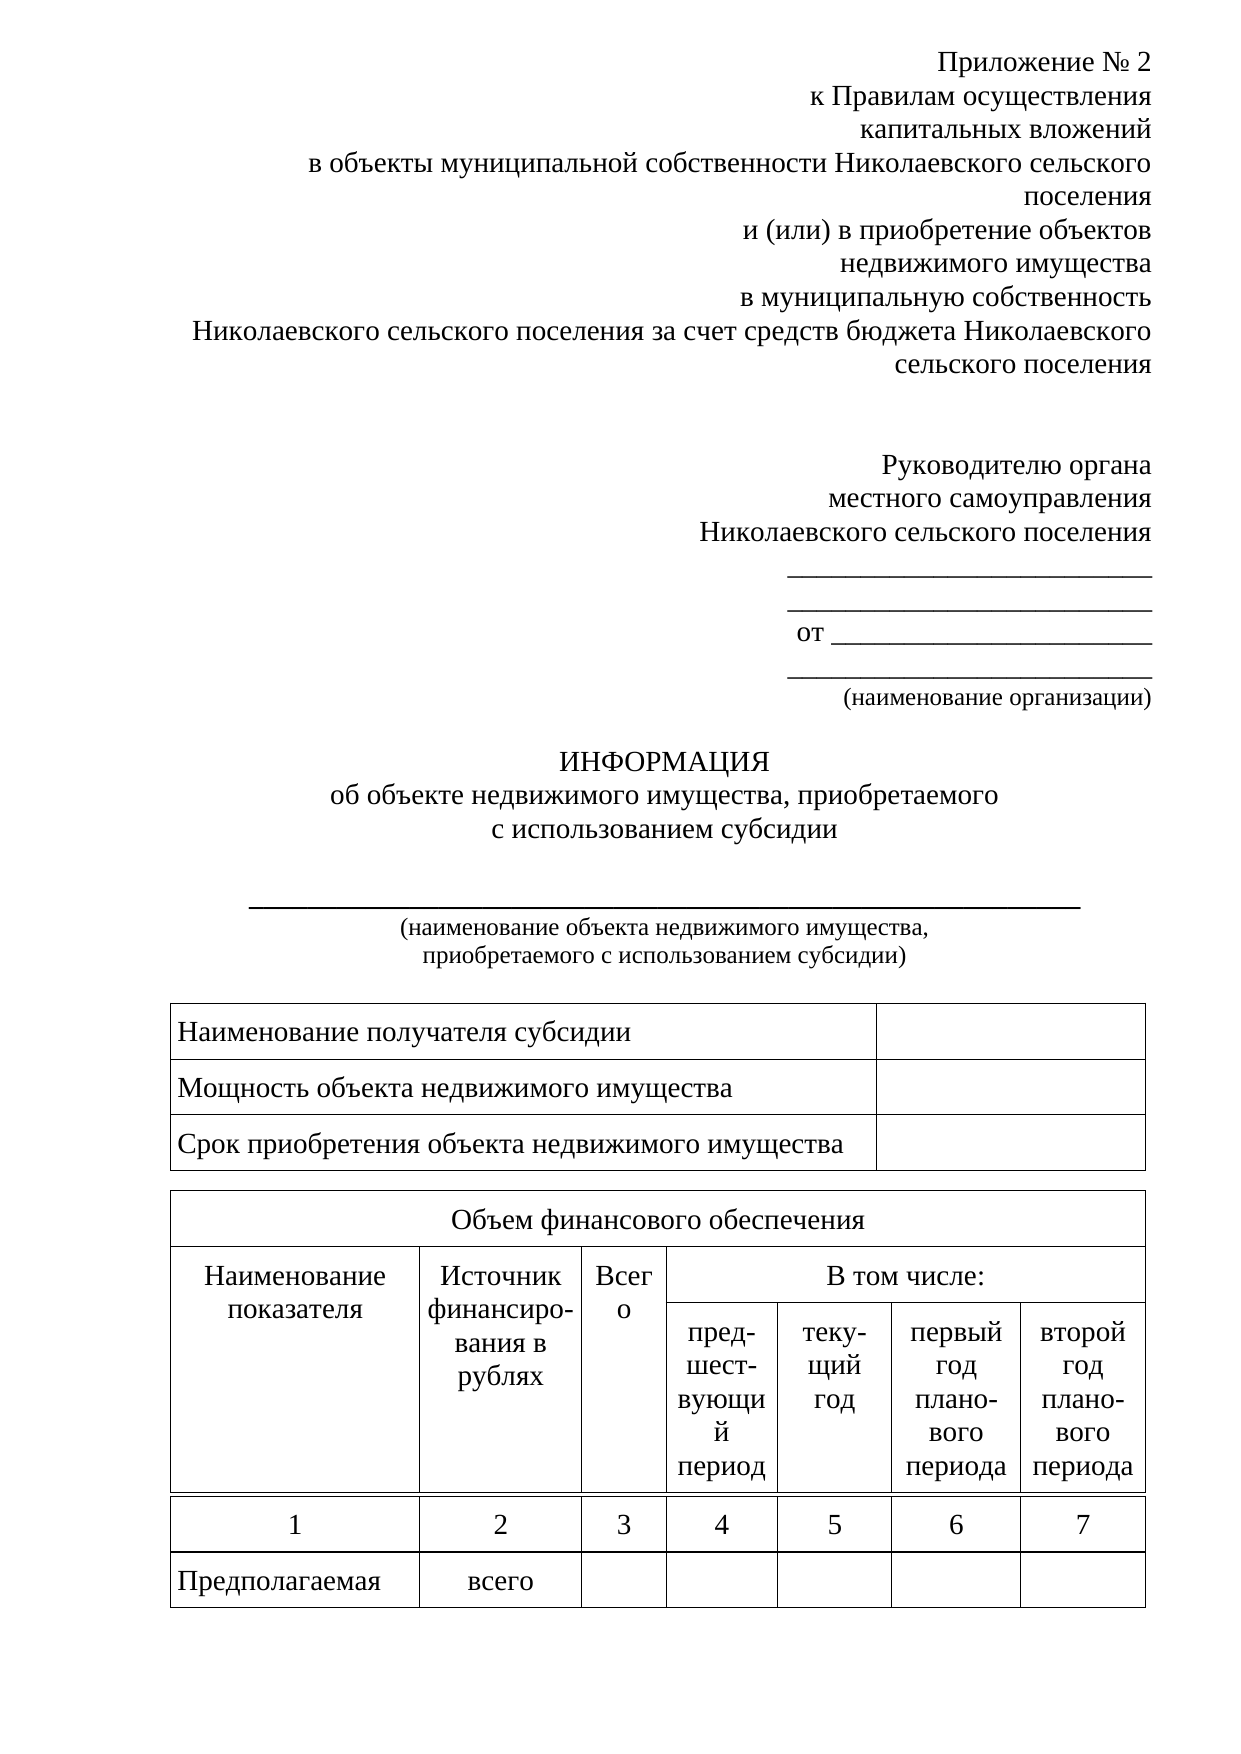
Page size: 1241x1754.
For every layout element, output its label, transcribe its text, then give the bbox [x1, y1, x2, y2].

text Руководителю органа [177, 447, 1152, 480]
table_cell [892, 1553, 1020, 1607]
table_header Объем финансового обеспечения [171, 1191, 1145, 1246]
text капитальных вложений [177, 111, 1152, 145]
table_cell текущий год [778, 1303, 891, 1492]
table_cell Наименование показателя [171, 1247, 419, 1492]
table_cell первый год планового периода [892, 1303, 1020, 1492]
text от ______________________ [177, 614, 1152, 648]
table_header 3 [582, 1497, 666, 1551]
text к Правилам осуществления [177, 78, 1152, 111]
text в муниципальную собственность [177, 279, 1152, 313]
text приобретаемого с использованием субсидии) [177, 940, 1152, 969]
text недвижимого имущества [177, 246, 1152, 279]
table_cell [778, 1553, 891, 1607]
text _________________________________________________________ [177, 878, 1152, 912]
table_header 1 [171, 1497, 419, 1551]
table_header [877, 1004, 1145, 1058]
table_cell В том числе: [667, 1247, 1145, 1302]
table_cell [877, 1060, 1145, 1114]
table_cell Срок приобретения объекта недвижимого имущества [171, 1115, 876, 1170]
table_cell предшествующий период [667, 1303, 777, 1492]
table_cell второй год планового периода [1021, 1303, 1145, 1492]
table_header 6 [892, 1497, 1020, 1551]
table_header 4 [667, 1497, 777, 1551]
text _________________________ [177, 648, 1152, 682]
text (наименование организации) [177, 682, 1152, 710]
table_header 5 [778, 1497, 891, 1551]
text местного самоуправления [177, 480, 1152, 514]
text Николаевского сельского поселения за счет средств бюджета Николаевского сельского поселения [177, 313, 1152, 380]
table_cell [171, 1553, 419, 1607]
table_cell Источник финансирования в рублях [420, 1247, 581, 1492]
text Приложение № 2 [177, 44, 1152, 78]
table_header Наименование получателя субсидии [171, 1004, 876, 1058]
text _________________________ [177, 547, 1152, 581]
text с использованием субсидии [177, 811, 1152, 844]
text об объекте недвижимого имущества, приобретаемого [177, 777, 1152, 811]
table_header 2 [420, 1497, 581, 1551]
text в объекты муниципальной собственности Николаевского сельского поселения [177, 145, 1152, 212]
table_header 7 [1021, 1497, 1145, 1551]
table_cell [667, 1553, 777, 1607]
text и (или) в приобретение объектов [177, 212, 1152, 246]
text ИНФОРМАЦИЯ [177, 744, 1152, 777]
table_cell [1021, 1553, 1145, 1607]
table_cell [877, 1115, 1145, 1170]
table_cell Мощность объекта недвижимого имущества [171, 1060, 876, 1114]
table_cell [582, 1553, 666, 1607]
table_cell всего [420, 1553, 581, 1607]
table_cell Всего [582, 1247, 666, 1492]
text (наименование объекта недвижимого имущества, [177, 912, 1152, 940]
text Николаевского сельского поселения [177, 514, 1152, 547]
text _________________________ [177, 581, 1152, 614]
